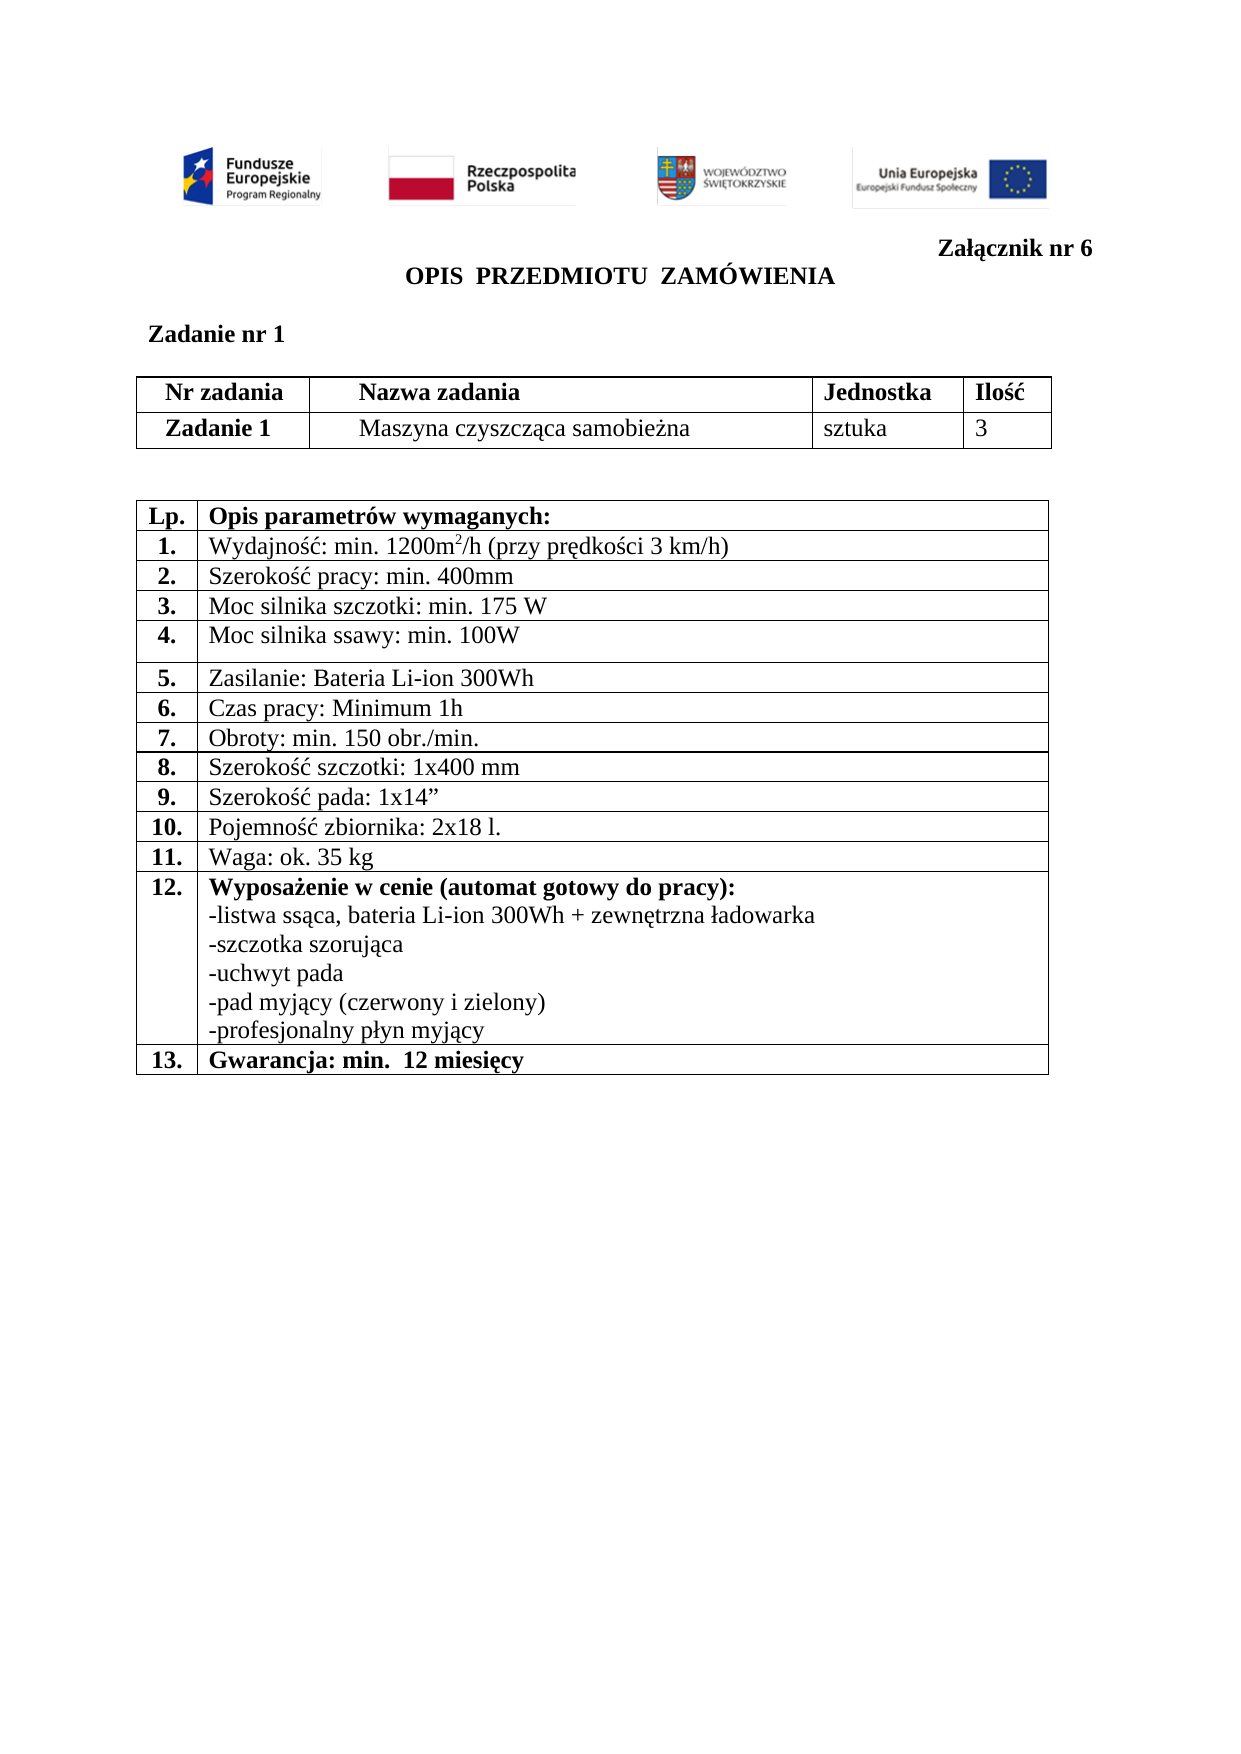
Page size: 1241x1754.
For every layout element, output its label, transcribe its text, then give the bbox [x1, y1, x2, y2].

table_cell Szerokość pada: 1x14” [198, 782, 1048, 811]
table_cell Obroty: min. 150 obr./min. [198, 723, 1048, 751]
table_cell 6. [137, 693, 197, 722]
table_cell Moc silnika szczotki: min. 175 W [198, 591, 1048, 619]
table_cell Gwarancja: min. 12 miesięcy [198, 1045, 1048, 1074]
table_cell Wyposażenie w cenie (automat gotowy do pracy): -listwa ssąca, bateria Li-ion 300Wh + zewnętrzna ładowarka -szczotka szorująca -uchwyt pada -pad myjący (czerwony i zielony) -profesjonalny płyn myjący [198, 872, 1048, 1044]
table_cell Moc silnika ssawy: min. 100W [198, 621, 1048, 662]
text Załącznik nr 6 [148, 233, 1093, 261]
table_header Nr zadania [137, 378, 309, 412]
table_cell Waga: ok. 35 kg [198, 842, 1048, 871]
table_header Jednostka [813, 378, 963, 412]
text OPIS PRZEDMIOTU ZAMÓWIENIA [148, 261, 1093, 290]
table_cell Wydajność: min. 1200m2/h (przy prędkości 3 km/h) [198, 531, 1048, 560]
table_cell 8. [137, 753, 197, 781]
table_cell 9. [137, 782, 197, 811]
table_cell 13. [137, 1045, 197, 1074]
table_header Nazwa zadania [310, 378, 812, 412]
picture [147, 147, 1093, 233]
table_cell 3. [137, 591, 197, 619]
table_cell Szerokość pracy: min. 400mm [198, 561, 1048, 590]
table_cell 10. [137, 812, 197, 841]
table_cell Czas pracy: Minimum 1h [198, 693, 1048, 722]
table_cell 12. [137, 872, 197, 1044]
table_cell Zasilanie: Bateria Li-ion 300Wh [198, 663, 1048, 692]
table_cell 3 [964, 413, 1051, 448]
table_cell 7. [137, 723, 197, 751]
table_cell 4. [137, 621, 197, 662]
table_cell sztuka [813, 413, 963, 448]
table_header Opis parametrów wymaganych: [198, 501, 1048, 530]
table_header Ilość [964, 378, 1051, 412]
table_cell Szerokość szczotki: 1x400 mm [198, 753, 1048, 781]
table_cell 11. [137, 842, 197, 871]
table_header Lp. [137, 501, 197, 530]
table_cell 1. [137, 531, 197, 560]
table_cell Zadanie 1 [137, 413, 309, 448]
table_cell Pojemność zbiornika: 2x18 l. [198, 812, 1048, 841]
table_cell Maszyna czyszcząca samobieżna [310, 413, 812, 448]
text Zadanie nr 1 [148, 319, 1093, 348]
table_cell 5. [137, 663, 197, 692]
table_cell 2. [137, 561, 197, 590]
